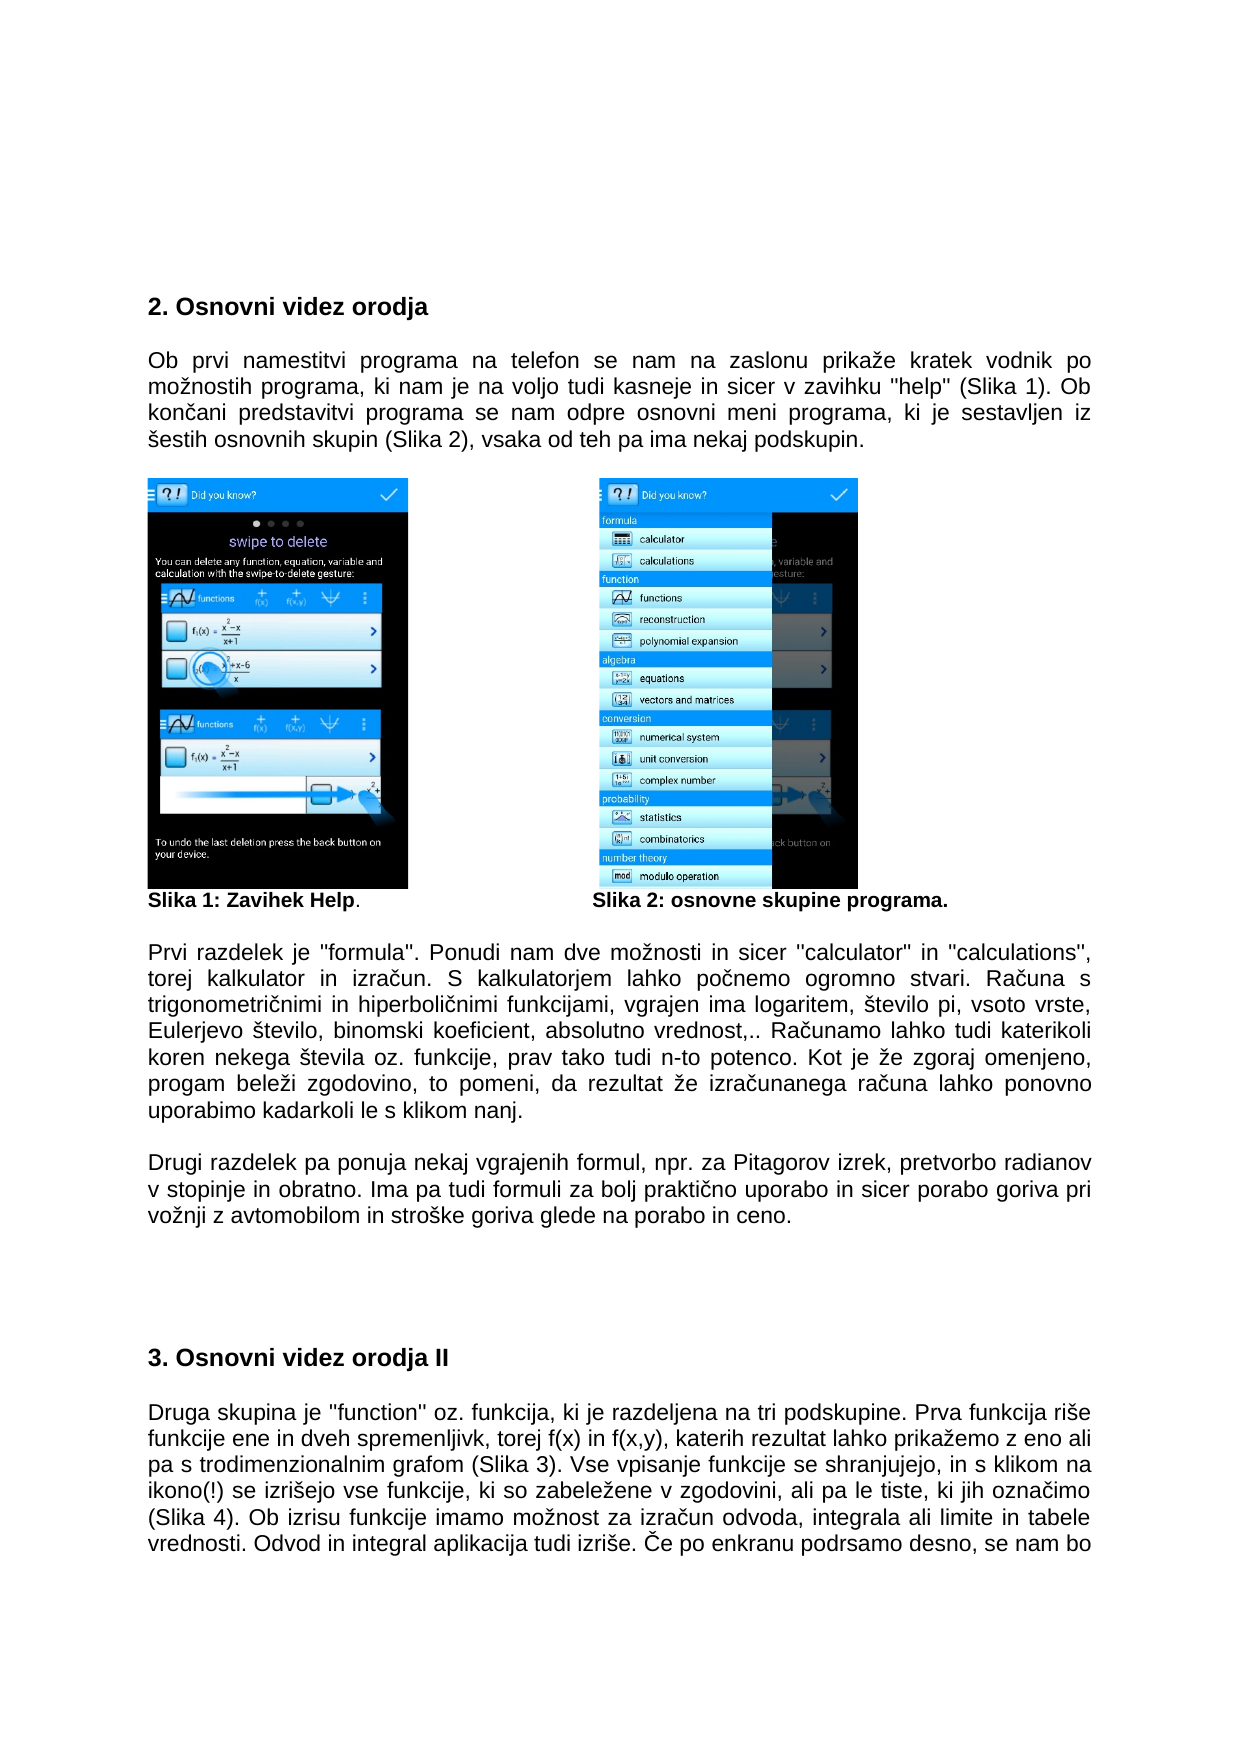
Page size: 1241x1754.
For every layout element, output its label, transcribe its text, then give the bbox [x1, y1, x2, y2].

text 2. Osnovni videz orodja [148, 291, 1092, 320]
picture [599, 478, 858, 889]
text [148, 1398, 1092, 1557]
text Prvi razdelek je ''formula''. Ponudi nam dve možnosti in sicer ''calculator'' in ''calculations'', torej kalkulator in izračun. S kalkulatorjem lahko počnemo ogromno stvari. Računa s trigonometričnimi in hiperboličnimi funkcijami, vgrajen ima logaritem, število pi, vsoto vrste, Eulerjevo število, binomski koeficient, absolutno vrednost,.. Računamo lahko tudi katerikoli koren nekega števila oz. funkcije, prav tako tudi n-to potenco. Kot je že zgoraj omenjeno, progam beleži zgodovino, to pomeni, da rezultat že izračunanega računa lahko ponovno uporabimo kadarkoli le s klikom nanj. [148, 938, 1092, 1123]
text Drugi razdelek pa ponuja nekaj vgrajenih formul, npr. za Pitagorov izrek, pretvorbo radianov v stopinje in obratno. Ima pa tudi formuli za bolj praktično uporabo in sicer porabo goriva pri vožnji z avtomobilom in stroške goriva glede na porabo in ceno. [148, 1149, 1092, 1228]
text 3. Osnovni videz orodja II [148, 1343, 1092, 1372]
text Ob prvi namestitvi programa na telefon se nam na zaslonu prikaže kratek vodnik po možnostih programa, ki nam je na voljo tudi kasneje in sicer v zavihku ''help'' (Slika 1). Ob končani predstavitvi programa se nam odpre osnovni meni programa, ki je sestavljen iz šestih osnovnih skupin (Slika 2), vsaka od teh pa ima nekaj podskupin. [148, 347, 1092, 452]
picture [147, 478, 409, 889]
text Slika 1: Zavihek Help. Slika 2: osnovne skupine programa. [148, 888, 1092, 912]
